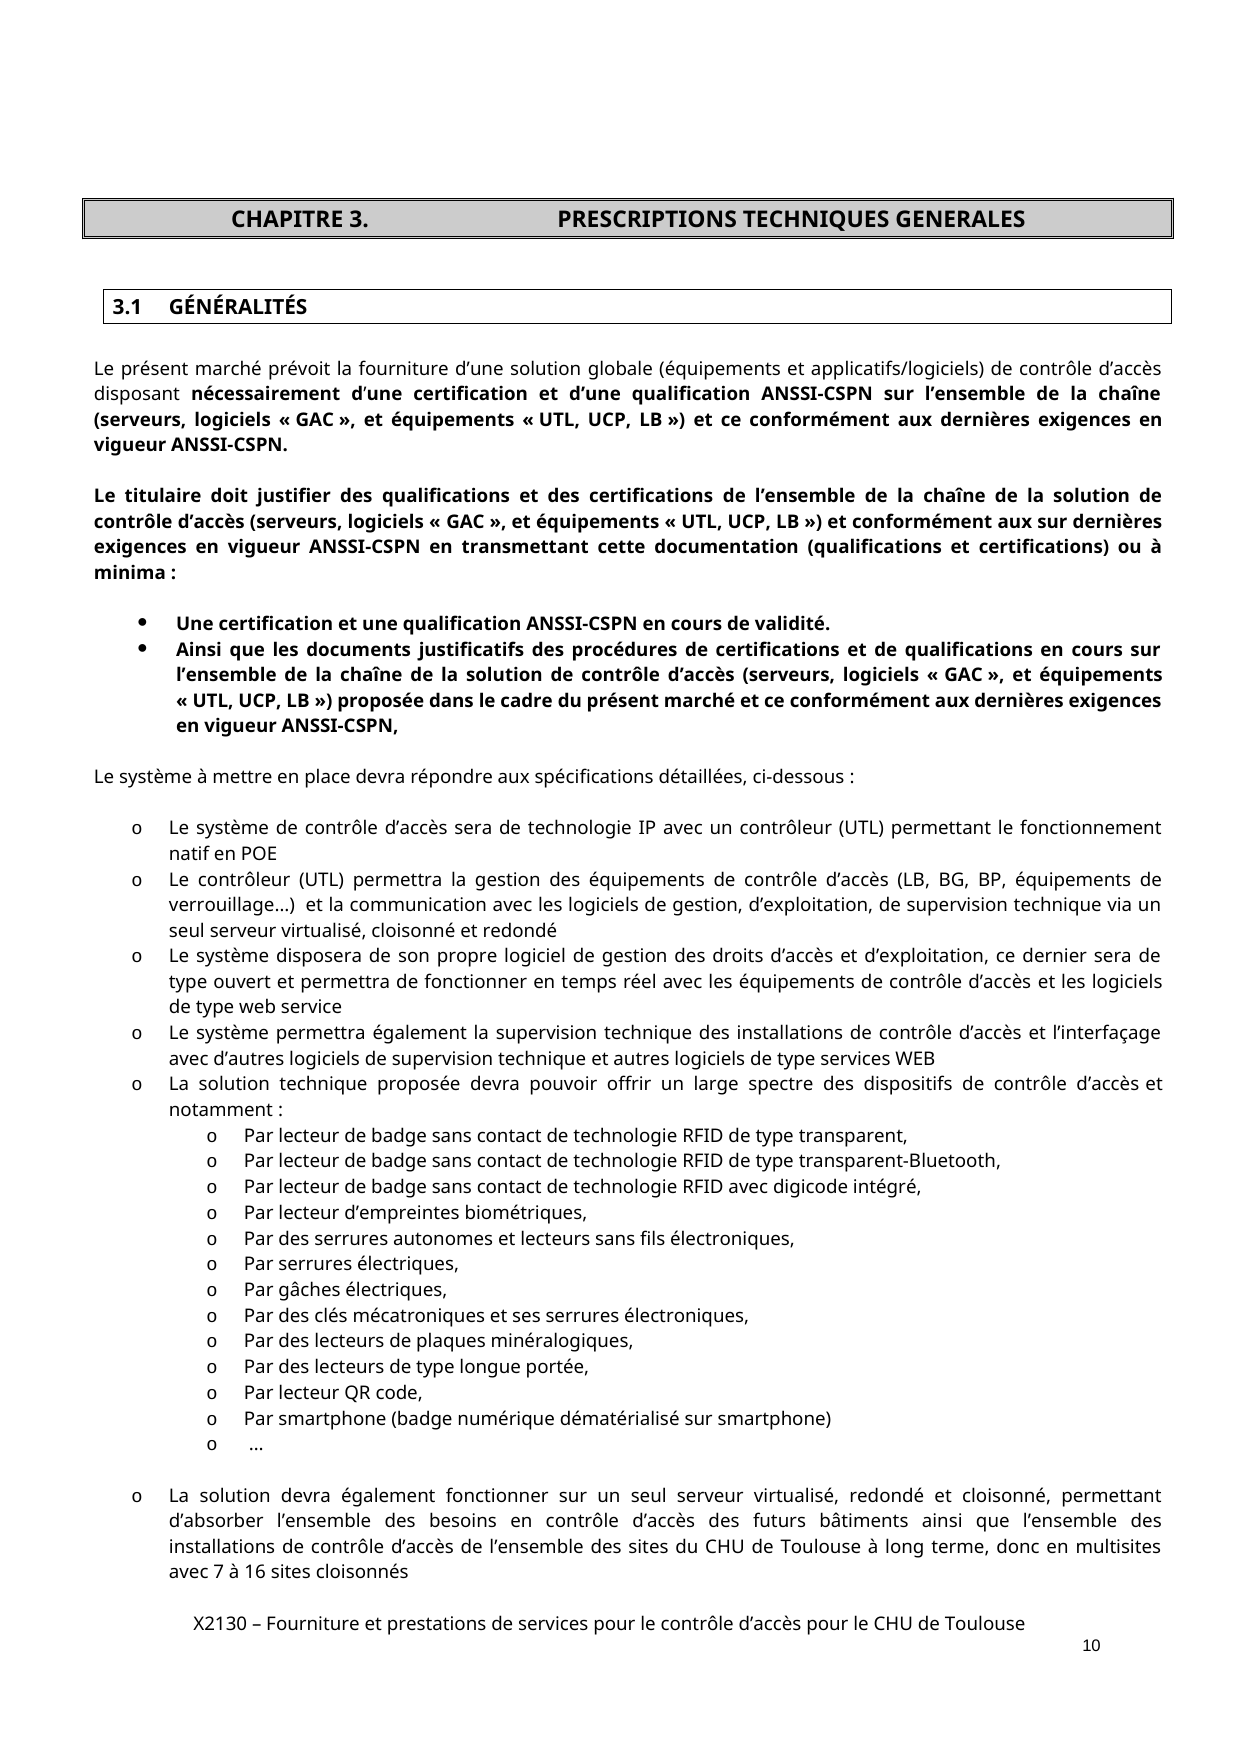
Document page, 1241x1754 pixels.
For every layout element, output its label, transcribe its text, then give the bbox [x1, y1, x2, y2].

list Par lecteur d’empreintes biométriques, [206, 1199, 1162, 1225]
list Par serrures électriques, [206, 1251, 1162, 1276]
list La solution devra également fonctionner sur un seul serveur virtualisé, redondé et cloisonné, permettant d’absorber l’ensemble des besoins en contrôle d’accès des futurs bâtiments ainsi que l’ensemble des installations de contrôle d’accès de l’ensemble des sites du CHU de Toulouse à long terme, donc en multisites avec 7 à 16 sites cloisonnés [131, 1482, 1162, 1584]
list Par lecteur QR code, [206, 1379, 1162, 1405]
list Ainsi que les documents justificatifs des procédures de certifications et de qualifications en cours sur l’ensemble de la chaîne de la solution de contrôle d’accès (serveurs, logiciels « GAC », et équipements « UTL, UCP, LB ») proposée dans le cadre du présent marché et ce conformément aux dernières exigences en vigueur ANSSI-CSPN, [138, 636, 1162, 738]
list Par des clés mécatroniques et ses serrures électroniques, [206, 1302, 1162, 1328]
list Le système disposera de son propre logiciel de gestion des droits d’accès et d’exploitation, ce dernier sera de type ouvert et permettra de fonctionner en temps réel avec les équipements de contrôle d’accès et les logiciels de type web service [131, 943, 1162, 1019]
list Par des lecteurs de plaques minéralogiques, [206, 1328, 1162, 1353]
subtitle Généralités [104, 290, 1171, 323]
text Le présent marché prévoit la fourniture d’une solution globale (équipements et applicatifs/logiciels) de contrôle d’accès disposant nécessairement d’une certification et d’une qualification ANSSI-CSPN sur l’ensemble de la chaîne (serveurs, logiciels « GAC », et équipements « UTL, UCP, LB ») et ce conformément aux dernières exigences en vigueur ANSSI-CSPN. [94, 355, 1162, 457]
list Par des serrures autonomes et lecteurs sans fils électroniques, [206, 1225, 1162, 1251]
list Par smartphone (badge numérique dématérialisé sur smartphone) [206, 1405, 1162, 1431]
list Le contrôleur (UTL) permettra la gestion des équipements de contrôle d’accès (LB, BG, BP, équipements de verrouillage…) et la communication avec les logiciels de gestion, d’exploitation, de supervision technique via un seul serveur virtualisé, cloisonné et redondé [131, 866, 1162, 943]
list Par lecteur de badge sans contact de technologie RFID de type transparent, [206, 1122, 1162, 1148]
subtitle PRESCRIPTIONS TECHNIQUES GENERALES [85, 201, 1171, 236]
list Par lecteur de badge sans contact de technologie RFID de type transparent-Bluetooth, [206, 1148, 1162, 1173]
list La solution technique proposée devra pouvoir offrir un large spectre des dispositifs de contrôle d’accès et notamment : [131, 1071, 1162, 1122]
list Le système de contrôle d’accès sera de technologie IP avec un contrôleur (UTL) permettant le fonctionnement natif en POE [131, 814, 1162, 866]
list … [206, 1431, 1162, 1456]
list Par gâches électriques, [206, 1276, 1162, 1302]
text Le titulaire doit justifier des qualifications et des certifications de l’ensemble de la chaîne de la solution de contrôle d’accès (serveurs, logiciels « GAC », et équipements « UTL, UCP, LB ») et conformément aux sur dernières exigences en vigueur ANSSI-CSPN en transmettant cette documentation (qualifications et certifications) ou à minima : [94, 483, 1162, 585]
text Le système à mettre en place devra répondre aux spécifications détaillées, ci-dessous : [94, 763, 1162, 789]
list Le système permettra également la supervision technique des installations de contrôle d’accès et l’interfaçage avec d’autres logiciels de supervision technique et autres logiciels de type services WEB [131, 1019, 1162, 1071]
list Par lecteur de badge sans contact de technologie RFID avec digicode intégré, [206, 1173, 1162, 1199]
list Par des lecteurs de type longue portée, [206, 1353, 1162, 1379]
list Une certification et une qualification ANSSI-CSPN en cours de validité. [138, 610, 1162, 636]
